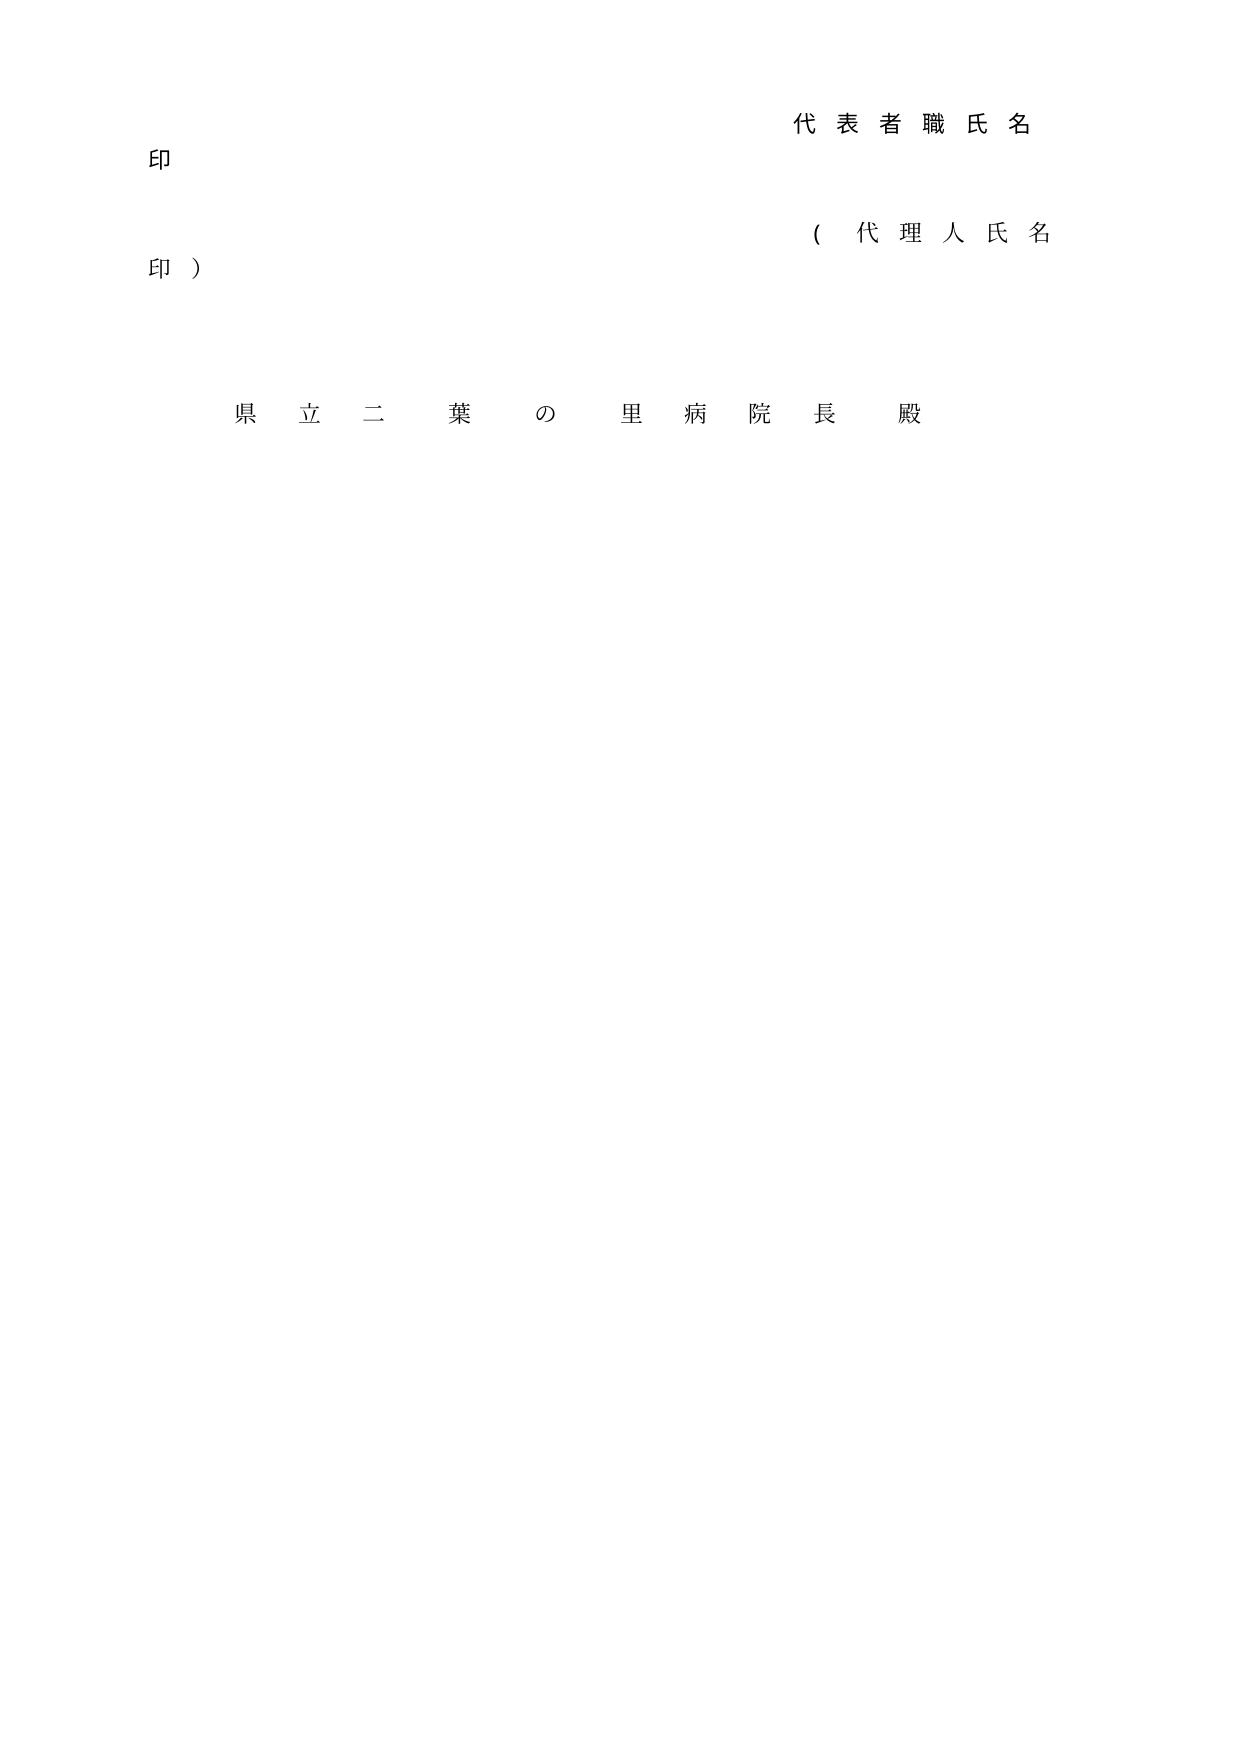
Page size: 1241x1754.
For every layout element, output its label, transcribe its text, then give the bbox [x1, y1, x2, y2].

text 県 立 二 葉 の 里 病 院 長 殿 [148, 394, 1092, 431]
text (代理人氏名 印） [148, 213, 1092, 286]
text 代表者職氏名 印 [148, 104, 1092, 177]
